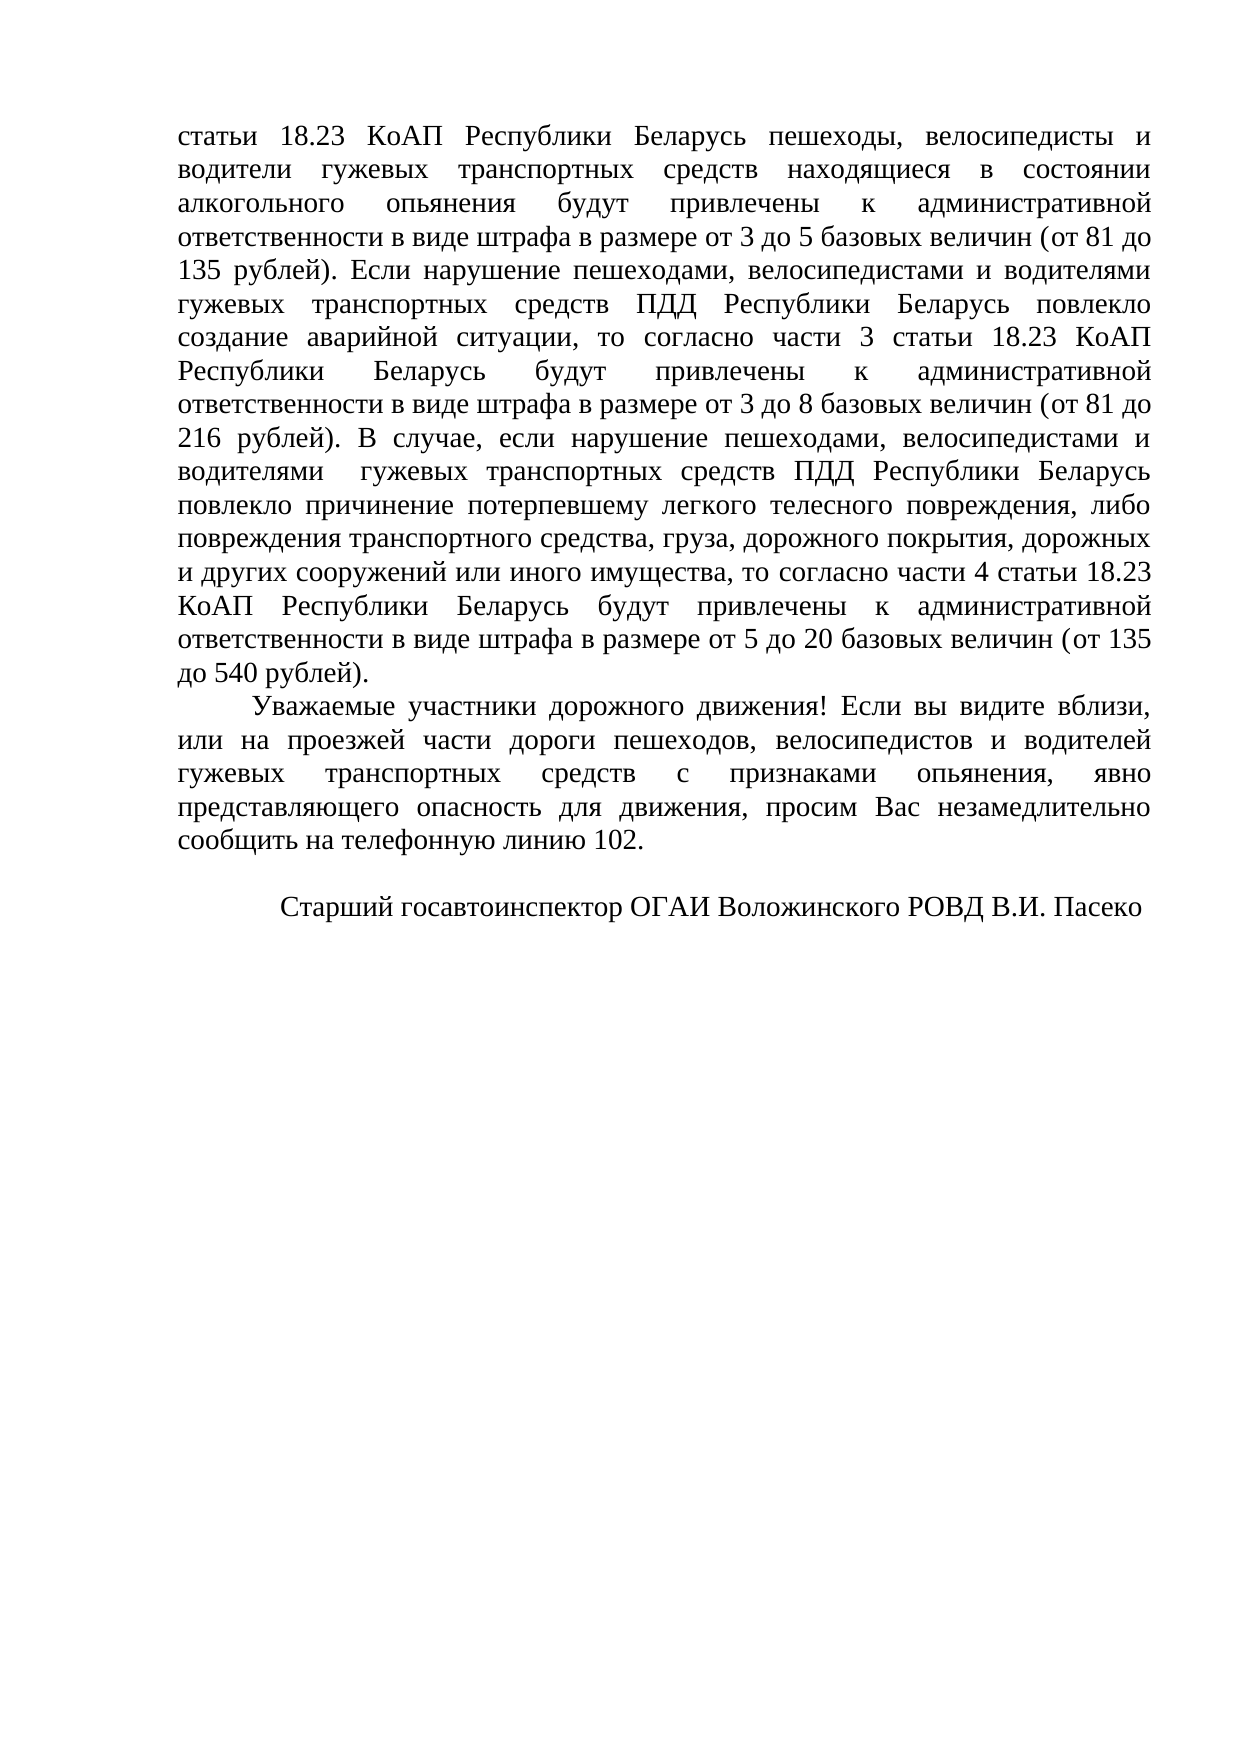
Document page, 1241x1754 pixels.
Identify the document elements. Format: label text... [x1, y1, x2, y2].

text Старший госавтоинспектор ОГАИ Воложинского РОВД В.И. Пасеко [177, 889, 1152, 923]
text Уважаемые участники дорожного движения! Если вы видите вблизи, или на проезжей части дороги пешеходов, велосипедистов и водителей гужевых транспортных средств с признаками опьянения, явно представляющего опасность для движения, просим Вас незамедлительно сообщить на телефонную линию 102. [177, 688, 1152, 856]
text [177, 118, 1152, 688]
